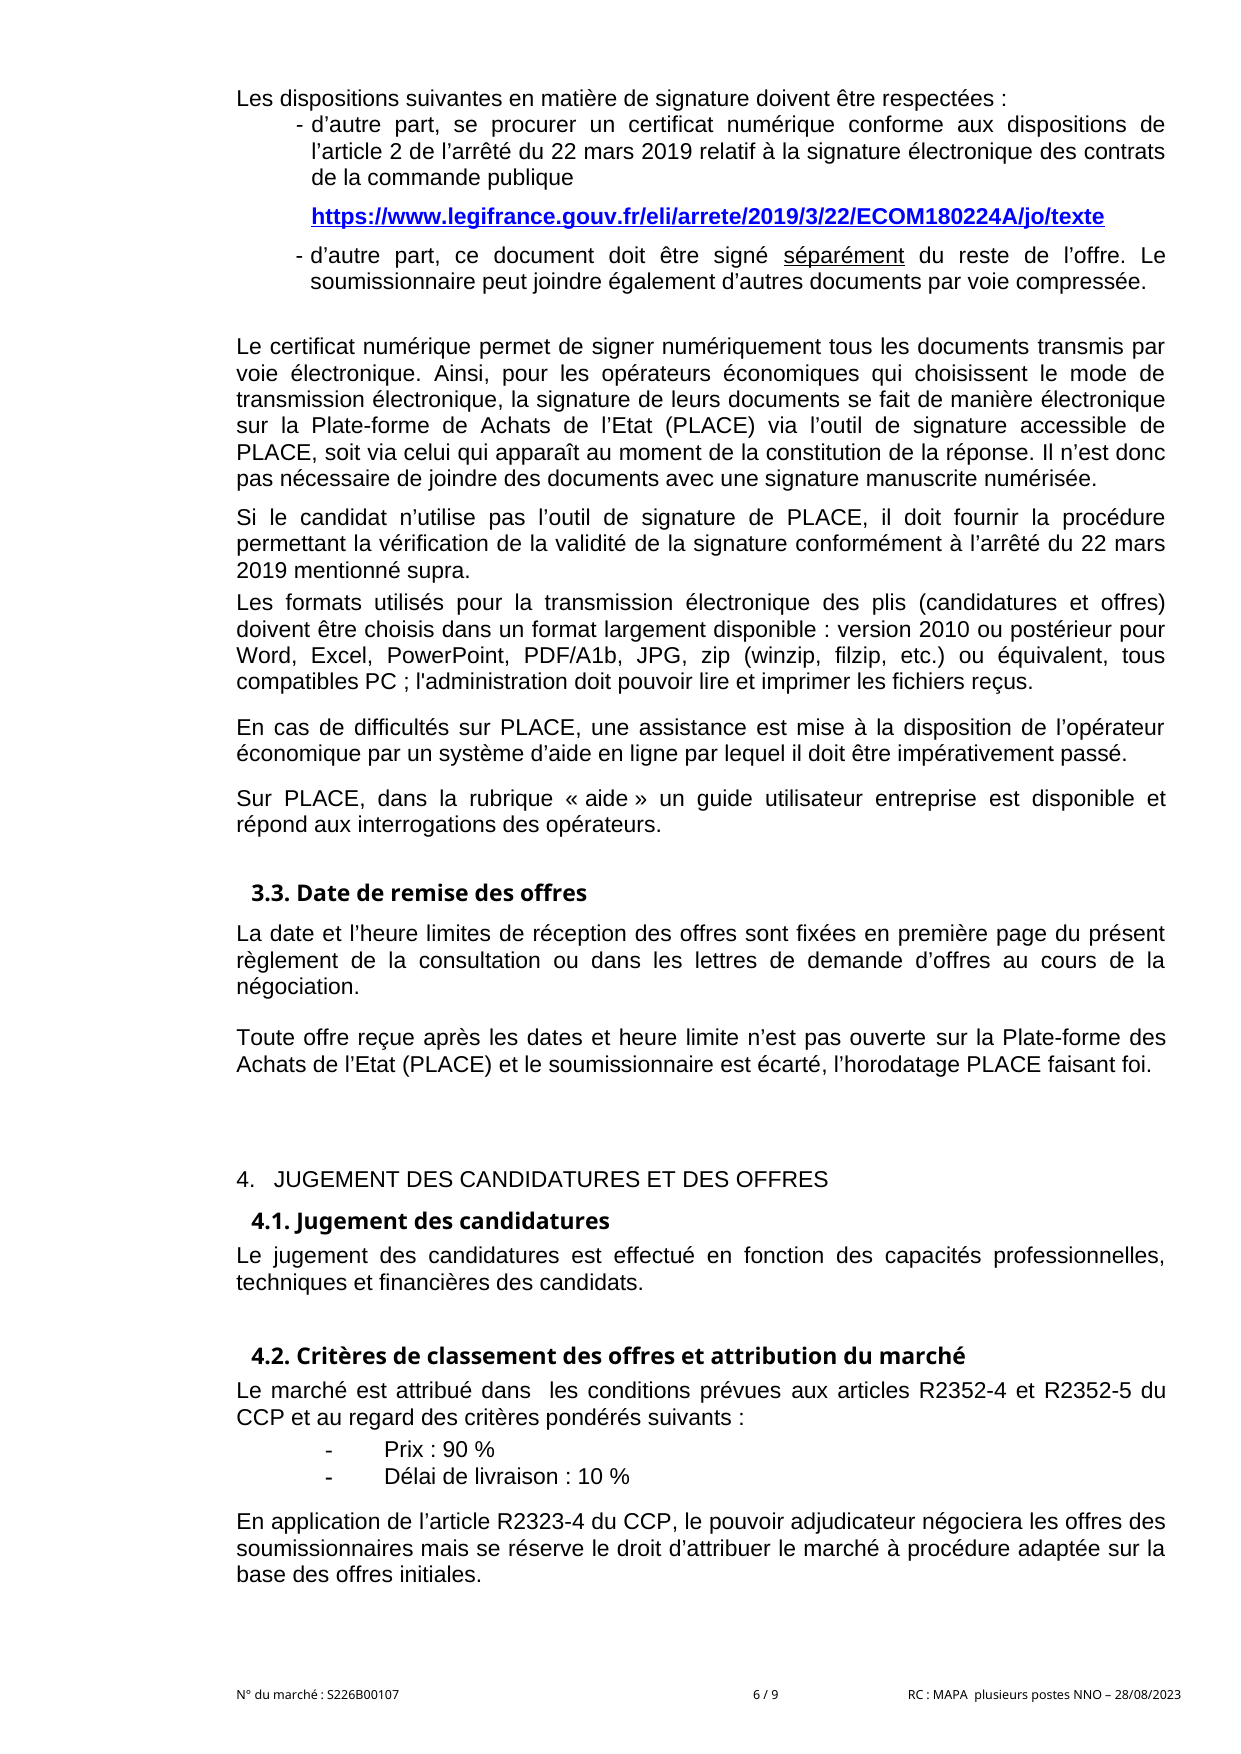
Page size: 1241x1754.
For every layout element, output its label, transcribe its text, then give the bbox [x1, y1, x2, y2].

text En application de l’article R2323-4 du CCP, le pouvoir adjudicateur négociera les offres des soumissionnaires mais se réserve le droit d’attribuer le marché à procédure adaptée sur la base des offres initiales. [236, 1508, 1166, 1587]
text Le jugement des candidatures est effectué en fonction des capacités professionnelles, techniques et financières des candidats. [236, 1242, 1166, 1295]
subtitle Date de remise des offres [251, 876, 1166, 908]
text Les formats utilisés pour la transmission électronique des plis (candidatures et offres) doivent être choisis dans un format largement disponible : version 2010 ou postérieur pour Word, Excel, PowerPoint, PDF/A1b, JPG, zip (winzip, filzip, etc.) ou équivalent, tous compatibles PC ; l'administration doit pouvoir lire et imprimer les fichiers reçus. [236, 589, 1166, 695]
subtitle jugement des CANDIDATURES ET DES OFFRES [236, 1166, 1166, 1192]
text https://www.legifrance.gouv.fr/eli/arrete/2019/3/22/ECOM180224A/jo/texte [311, 203, 1166, 229]
text Le certificat numérique permet de signer numériquement tous les documents transmis par voie électronique. Ainsi, pour les opérateurs économiques qui choisissent le mode de transmission électronique, la signature de leurs documents se fait de manière électronique sur la Plate-forme de Achats de l’Etat (PLACE) via l’outil de signature accessible de PLACE, soit via celui qui apparaît au moment de la constitution de la réponse. Il n’est donc pas nécessaire de joindre des documents avec une signature manuscrite numérisée. [236, 333, 1166, 491]
list d’autre part, se procurer un certificat numérique conforme aux dispositions de l’article 2 de l’arrêté du 22 mars 2019 relatif à la signature électronique des contrats de la commande publique [295, 111, 1166, 190]
subtitle Jugement des candidatures [251, 1205, 1166, 1236]
text En cas de difficultés sur PLACE, une assistance est mise à la disposition de l’opérateur économique par un système d’aide en ligne par lequel il doit être impérativement passé. [236, 713, 1166, 766]
text La date et l’heure limites de réception des offres sont fixées en première page du présent règlement de la consultation ou dans les lettres de demande d’offres au cours de la négociation. [236, 920, 1166, 999]
list d’autre part, ce document doit être signé séparément du reste de l’offre. Le soumissionnaire peut joindre également d’autres documents par voie compressée. [295, 242, 1166, 294]
text Les dispositions suivantes en matière de signature doivent être respectées : [236, 85, 1166, 111]
text Le marché est attribué dans les conditions prévues aux articles R2352-4 et R2352-5 du CCP et au regard des critères pondérés suivants : [236, 1377, 1166, 1430]
text Si le candidat n’utilise pas l’outil de signature de PLACE, il doit fournir la procédure permettant la vérification de la validité de la signature conformément à l’arrêté du 22 mars 2019 mentionné supra. [236, 504, 1166, 583]
subtitle Critères de classement des offres et attribution du marché [251, 1340, 1166, 1371]
list Délai de livraison : 10 % [311, 1463, 1166, 1489]
list Prix : 90 % [311, 1436, 1166, 1463]
text Toute offre reçue après les dates et heure limite n’est pas ouverte sur la Plate-forme des Achats de l’Etat (PLACE) et le soumissionnaire est écarté, l’horodatage PLACE faisant foi. [236, 1024, 1166, 1077]
text Sur PLACE, dans la rubrique « aide » un guide utilisateur entreprise est disponible et répond aux interrogations des opérateurs. [236, 785, 1166, 838]
